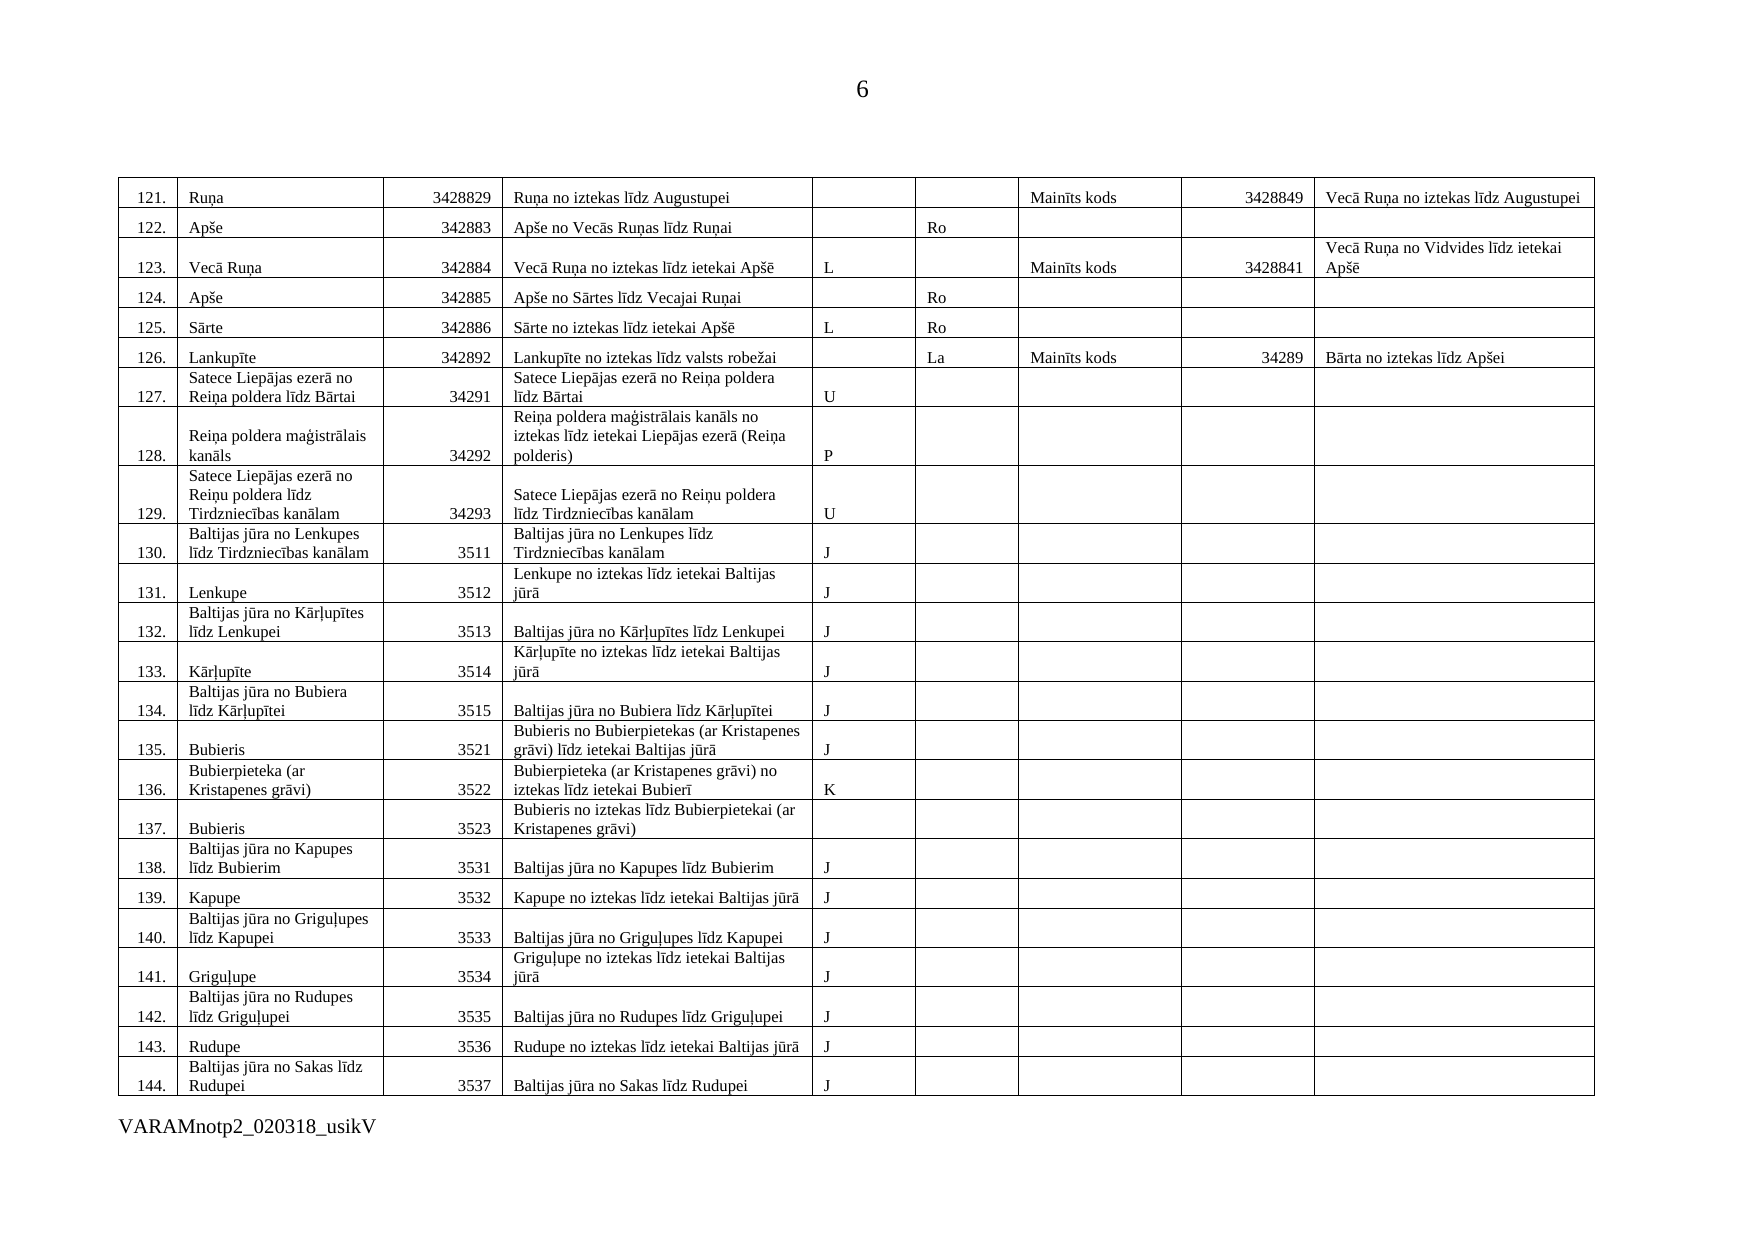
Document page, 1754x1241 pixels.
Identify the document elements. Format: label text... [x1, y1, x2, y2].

table_cell Bubieris [178, 721, 383, 759]
table_cell J [813, 682, 915, 720]
table_cell P [813, 407, 915, 464]
table_cell 34289 [1182, 338, 1314, 367]
table_cell Kārļupīte no iztekas līdz ietekai Baltijas jūrā [503, 642, 812, 681]
table_cell 138. [119, 839, 177, 877]
table_cell [916, 879, 1018, 907]
table_cell [1182, 839, 1314, 877]
table_cell Vecā Ruņa no iztekas līdz Augustupei [1315, 178, 1594, 207]
table_cell [1182, 208, 1314, 237]
table_cell Vecā Ruņa [178, 238, 383, 277]
table_cell [1315, 368, 1594, 406]
table_cell [1182, 800, 1314, 838]
table_cell Bubierpieteka (ar Kristapenes grāvi) [178, 760, 383, 799]
table_cell Baltijas jūra no Rudupes līdz Griguļupei [178, 987, 383, 1026]
table_cell [916, 1027, 1018, 1056]
table_cell 122. [119, 208, 177, 237]
table_cell Bubieris no Bubierpietekas (ar Kristapenes grāvi) līdz ietekai Baltijas jūrā [503, 721, 812, 759]
table_cell Ro [916, 308, 1018, 337]
table_cell [1315, 909, 1594, 947]
table_cell J [813, 909, 915, 947]
table_cell [1019, 839, 1181, 877]
table_cell Ruņa [178, 178, 383, 207]
table_cell [916, 682, 1018, 720]
table_cell 34292 [384, 407, 502, 464]
table_cell U [813, 368, 915, 406]
table_cell [916, 760, 1018, 799]
table_cell Sārte no iztekas līdz ietekai Apšē [503, 308, 812, 337]
table_cell L [813, 308, 915, 337]
table_cell [916, 987, 1018, 1026]
table_cell 34293 [384, 466, 502, 523]
table_cell J [813, 839, 915, 877]
table_cell [1182, 368, 1314, 406]
table_cell [1182, 987, 1314, 1026]
table_cell 127. [119, 368, 177, 406]
table_cell 132. [119, 603, 177, 641]
table_cell [1019, 564, 1181, 602]
table_cell Ro [916, 208, 1018, 237]
table_cell Baltijas jūra no Bubiera līdz Kārļupītei [178, 682, 383, 720]
table_cell [1019, 800, 1181, 838]
table_cell Griguļupe [178, 948, 383, 986]
table_cell Baltijas jūra no Lenkupes līdz Tirdzniecības kanālam [503, 524, 812, 562]
table_cell Vecā Ruņa no Vidvides līdz ietekai Apšē [1315, 238, 1594, 277]
table_cell J [813, 564, 915, 602]
table_cell [1019, 308, 1181, 337]
table_cell Griguļupe no iztekas līdz ietekai Baltijas jūrā [503, 948, 812, 986]
table_cell 141. [119, 948, 177, 986]
table_cell 124. [119, 278, 177, 307]
table_cell Mainīts kods [1019, 338, 1181, 367]
table_cell 3531 [384, 839, 502, 877]
table_cell Ro [916, 278, 1018, 307]
table_cell Satece Liepājas ezerā no Reiņu poldera līdz Tirdzniecības kanālam [503, 466, 812, 523]
table_cell [1182, 682, 1314, 720]
table_cell 342883 [384, 208, 502, 237]
table_cell 342885 [384, 278, 502, 307]
table_cell [1182, 278, 1314, 307]
table_cell [1019, 721, 1181, 759]
table_cell [1315, 603, 1594, 641]
table_cell [1182, 1057, 1314, 1095]
table_cell 125. [119, 308, 177, 337]
table_cell 3537 [384, 1057, 502, 1095]
table_cell [1019, 278, 1181, 307]
table_cell Reiņa poldera maģistrālais kanāls [178, 407, 383, 464]
table_cell Baltijas jūra no Griguļupes līdz Kapupei [178, 909, 383, 947]
table_cell [1182, 524, 1314, 562]
table_cell [916, 466, 1018, 523]
table_cell [1315, 278, 1594, 307]
table_cell [1315, 682, 1594, 720]
table_cell [1315, 208, 1594, 237]
table_cell [1315, 1027, 1594, 1056]
table_cell 139. [119, 879, 177, 907]
table_cell K [813, 760, 915, 799]
table_cell Baltijas jūra no Kapupes līdz Bubierim [503, 839, 812, 877]
table_cell 123. [119, 238, 177, 277]
table_cell [1182, 760, 1314, 799]
table_cell [916, 407, 1018, 464]
table_cell [1019, 760, 1181, 799]
table_cell 34291 [384, 368, 502, 406]
table_cell Baltijas jūra no Griguļupes līdz Kapupei [503, 909, 812, 947]
table_cell [916, 839, 1018, 877]
table_cell [1019, 1027, 1181, 1056]
table_cell 137. [119, 800, 177, 838]
table_cell [1182, 721, 1314, 759]
table_cell [1315, 642, 1594, 681]
table_cell 3534 [384, 948, 502, 986]
table_cell [1019, 466, 1181, 523]
table_cell [1019, 208, 1181, 237]
table_cell [916, 909, 1018, 947]
table_cell [1019, 524, 1181, 562]
table_cell 3428849 [1182, 178, 1314, 207]
table_cell 131. [119, 564, 177, 602]
table_cell [1182, 308, 1314, 337]
table_cell 3513 [384, 603, 502, 641]
table_cell [1019, 603, 1181, 641]
table_cell 3535 [384, 987, 502, 1026]
table_cell 3523 [384, 800, 502, 838]
table_cell Kapupe [178, 879, 383, 907]
table_cell 136. [119, 760, 177, 799]
table_cell 3522 [384, 760, 502, 799]
table_cell J [813, 603, 915, 641]
table_cell 144. [119, 1057, 177, 1095]
table_cell Baltijas jūra no Rudupes līdz Griguļupei [503, 987, 812, 1026]
table_cell [1182, 879, 1314, 907]
table_cell [1019, 407, 1181, 464]
table_cell J [813, 1057, 915, 1095]
table_cell Baltijas jūra no Sakas līdz Rudupei [178, 1057, 383, 1095]
table_cell Baltijas jūra no Kapupes līdz Bubierim [178, 839, 383, 877]
table_cell J [813, 721, 915, 759]
table_cell [1315, 308, 1594, 337]
table_cell [1315, 839, 1594, 877]
table_cell [916, 564, 1018, 602]
table_cell La [916, 338, 1018, 367]
table_cell [916, 603, 1018, 641]
table_cell [813, 800, 915, 838]
table_cell Mainīts kods [1019, 238, 1181, 277]
table_cell [1182, 466, 1314, 523]
table_cell [1315, 564, 1594, 602]
table_cell [1019, 909, 1181, 947]
table_cell [1315, 760, 1594, 799]
table_cell [1315, 800, 1594, 838]
table_cell Lankupīte no iztekas līdz valsts robežai [503, 338, 812, 367]
table_cell 140. [119, 909, 177, 947]
table_cell Bubierpieteka (ar Kristapenes grāvi) no iztekas līdz ietekai Bubierī [503, 760, 812, 799]
table_cell 143. [119, 1027, 177, 1056]
table_cell Vecā Ruņa no iztekas līdz ietekai Apšē [503, 238, 812, 277]
table_cell [1182, 564, 1314, 602]
table_cell J [813, 948, 915, 986]
table_cell [1182, 909, 1314, 947]
table_cell Rudupe [178, 1027, 383, 1056]
table_cell [916, 800, 1018, 838]
table_cell Lankupīte [178, 338, 383, 367]
table_cell 3428841 [1182, 238, 1314, 277]
table_cell 134. [119, 682, 177, 720]
table_cell Kārļupīte [178, 642, 383, 681]
table_cell 133. [119, 642, 177, 681]
table_cell Apše no Vecās Ruņas līdz Ruņai [503, 208, 812, 237]
table_cell Apše [178, 208, 383, 237]
table_cell Apše no Sārtes līdz Vecajai Ruņai [503, 278, 812, 307]
table_cell Apše [178, 278, 383, 307]
table_cell [916, 524, 1018, 562]
table_cell [916, 368, 1018, 406]
table_cell [1315, 524, 1594, 562]
table_cell Bārta no iztekas līdz Apšei [1315, 338, 1594, 367]
table_cell Satece Liepājas ezerā no Reiņa poldera līdz Bārtai [503, 368, 812, 406]
table_cell Bubieris no iztekas līdz Bubierpietekai (ar Kristapenes grāvi) [503, 800, 812, 838]
table_cell Mainīts kods [1019, 178, 1181, 207]
table_cell [1315, 948, 1594, 986]
table_cell Rudupe no iztekas līdz ietekai Baltijas jūrā [503, 1027, 812, 1056]
table_cell Satece Liepājas ezerā no Reiņu poldera līdz Tirdzniecības kanālam [178, 466, 383, 523]
table_cell [1315, 879, 1594, 907]
table_cell U [813, 466, 915, 523]
table_cell [813, 208, 915, 237]
table_cell Baltijas jūra no Kārļupītes līdz Lenkupei [178, 603, 383, 641]
table_cell [1019, 879, 1181, 907]
table_cell [1019, 682, 1181, 720]
table_cell 3533 [384, 909, 502, 947]
table_cell 126. [119, 338, 177, 367]
table_cell Ruņa no iztekas līdz Augustupei [503, 178, 812, 207]
table_cell 3514 [384, 642, 502, 681]
table_cell 135. [119, 721, 177, 759]
table_cell 128. [119, 407, 177, 464]
table_cell 130. [119, 524, 177, 562]
table_cell [916, 238, 1018, 277]
table_cell [1182, 948, 1314, 986]
table_cell [1182, 1027, 1314, 1056]
table_cell Baltijas jūra no Bubiera līdz Kārļupītei [503, 682, 812, 720]
table_cell [1315, 987, 1594, 1026]
table_cell 342886 [384, 308, 502, 337]
table_cell 121. [119, 178, 177, 207]
table_cell [916, 1057, 1018, 1095]
table_cell 3521 [384, 721, 502, 759]
table_cell J [813, 987, 915, 1026]
table_cell Lenkupe [178, 564, 383, 602]
table_cell Bubieris [178, 800, 383, 838]
table_cell [813, 178, 915, 207]
table_cell 129. [119, 466, 177, 523]
table_cell [1315, 466, 1594, 523]
table_cell [1182, 407, 1314, 464]
table_cell Lenkupe no iztekas līdz ietekai Baltijas jūrā [503, 564, 812, 602]
table_cell 342892 [384, 338, 502, 367]
table_cell 142. [119, 987, 177, 1026]
table_cell 3536 [384, 1027, 502, 1056]
table_cell [916, 178, 1018, 207]
table_cell Reiņa poldera maģistrālais kanāls no iztekas līdz ietekai Liepājas ezerā (Reiņa polderis) [503, 407, 812, 464]
table_cell 3532 [384, 879, 502, 907]
table_cell [1019, 368, 1181, 406]
table_cell L [813, 238, 915, 277]
table_cell [813, 278, 915, 307]
table_cell Kapupe no iztekas līdz ietekai Baltijas jūrā [503, 879, 812, 907]
table_cell Sārte [178, 308, 383, 337]
table_cell 3428829 [384, 178, 502, 207]
table_cell 342884 [384, 238, 502, 277]
table_cell [1019, 642, 1181, 681]
table_cell 3512 [384, 564, 502, 602]
table_cell [1182, 603, 1314, 641]
table_cell Baltijas jūra no Lenkupes līdz Tirdzniecības kanālam [178, 524, 383, 562]
table_cell 3515 [384, 682, 502, 720]
table_cell [813, 338, 915, 367]
table_cell [1019, 948, 1181, 986]
table_cell 3511 [384, 524, 502, 562]
table_cell J [813, 642, 915, 681]
table_cell [916, 642, 1018, 681]
table_cell Baltijas jūra no Kārļupītes līdz Lenkupei [503, 603, 812, 641]
table_cell [916, 948, 1018, 986]
table_cell J [813, 524, 915, 562]
table_cell Baltijas jūra no Sakas līdz Rudupei [503, 1057, 812, 1095]
table_cell [1019, 987, 1181, 1026]
table_cell [1019, 1057, 1181, 1095]
table_cell [1315, 721, 1594, 759]
table_cell Satece Liepājas ezerā no Reiņa poldera līdz Bārtai [178, 368, 383, 406]
table_cell J [813, 1027, 915, 1056]
table_cell [1182, 642, 1314, 681]
table_cell [916, 721, 1018, 759]
table_cell J [813, 879, 915, 907]
table_cell [1315, 407, 1594, 464]
table_cell [1315, 1057, 1594, 1095]
